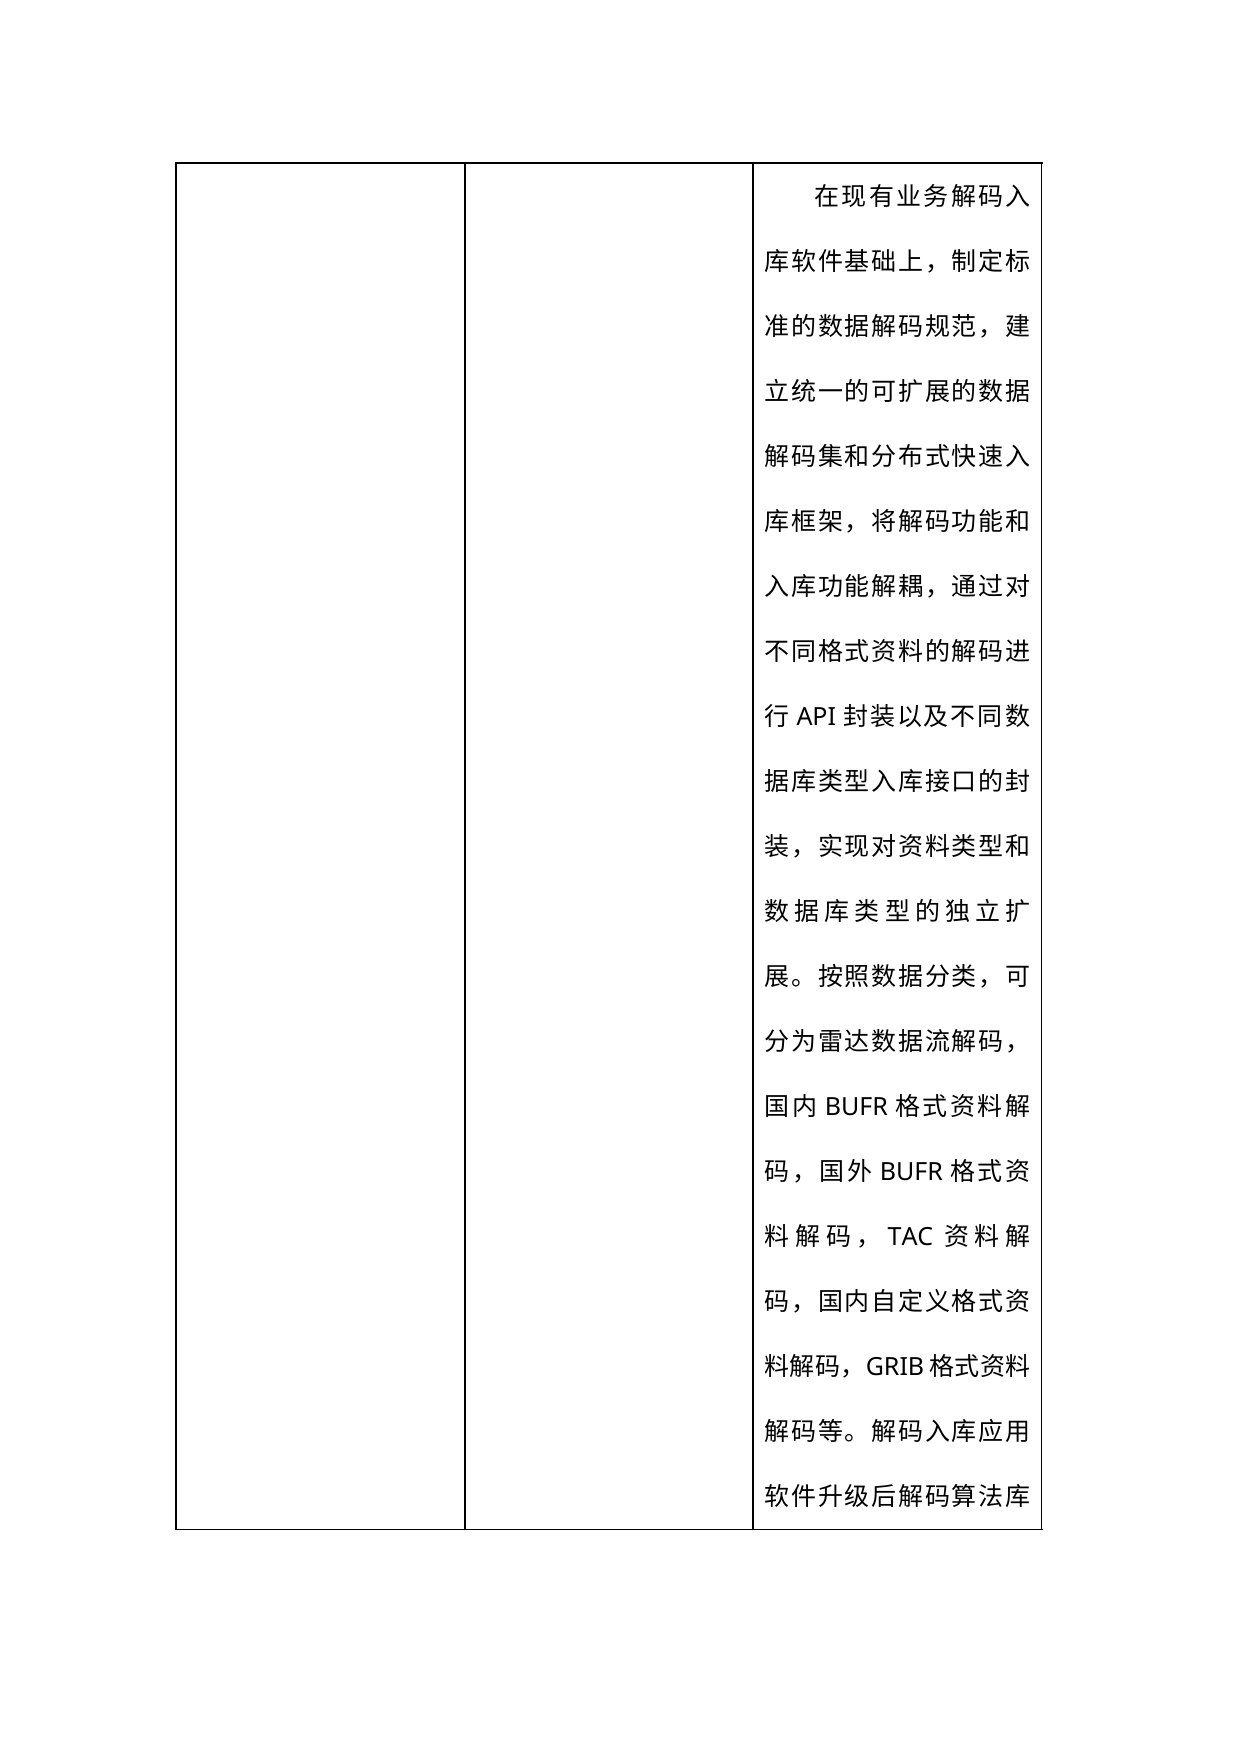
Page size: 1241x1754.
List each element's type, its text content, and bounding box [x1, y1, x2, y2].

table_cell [754, 164, 1041, 1528]
table_cell 1 [177, 164, 464, 1528]
table_cell [466, 164, 752, 1528]
